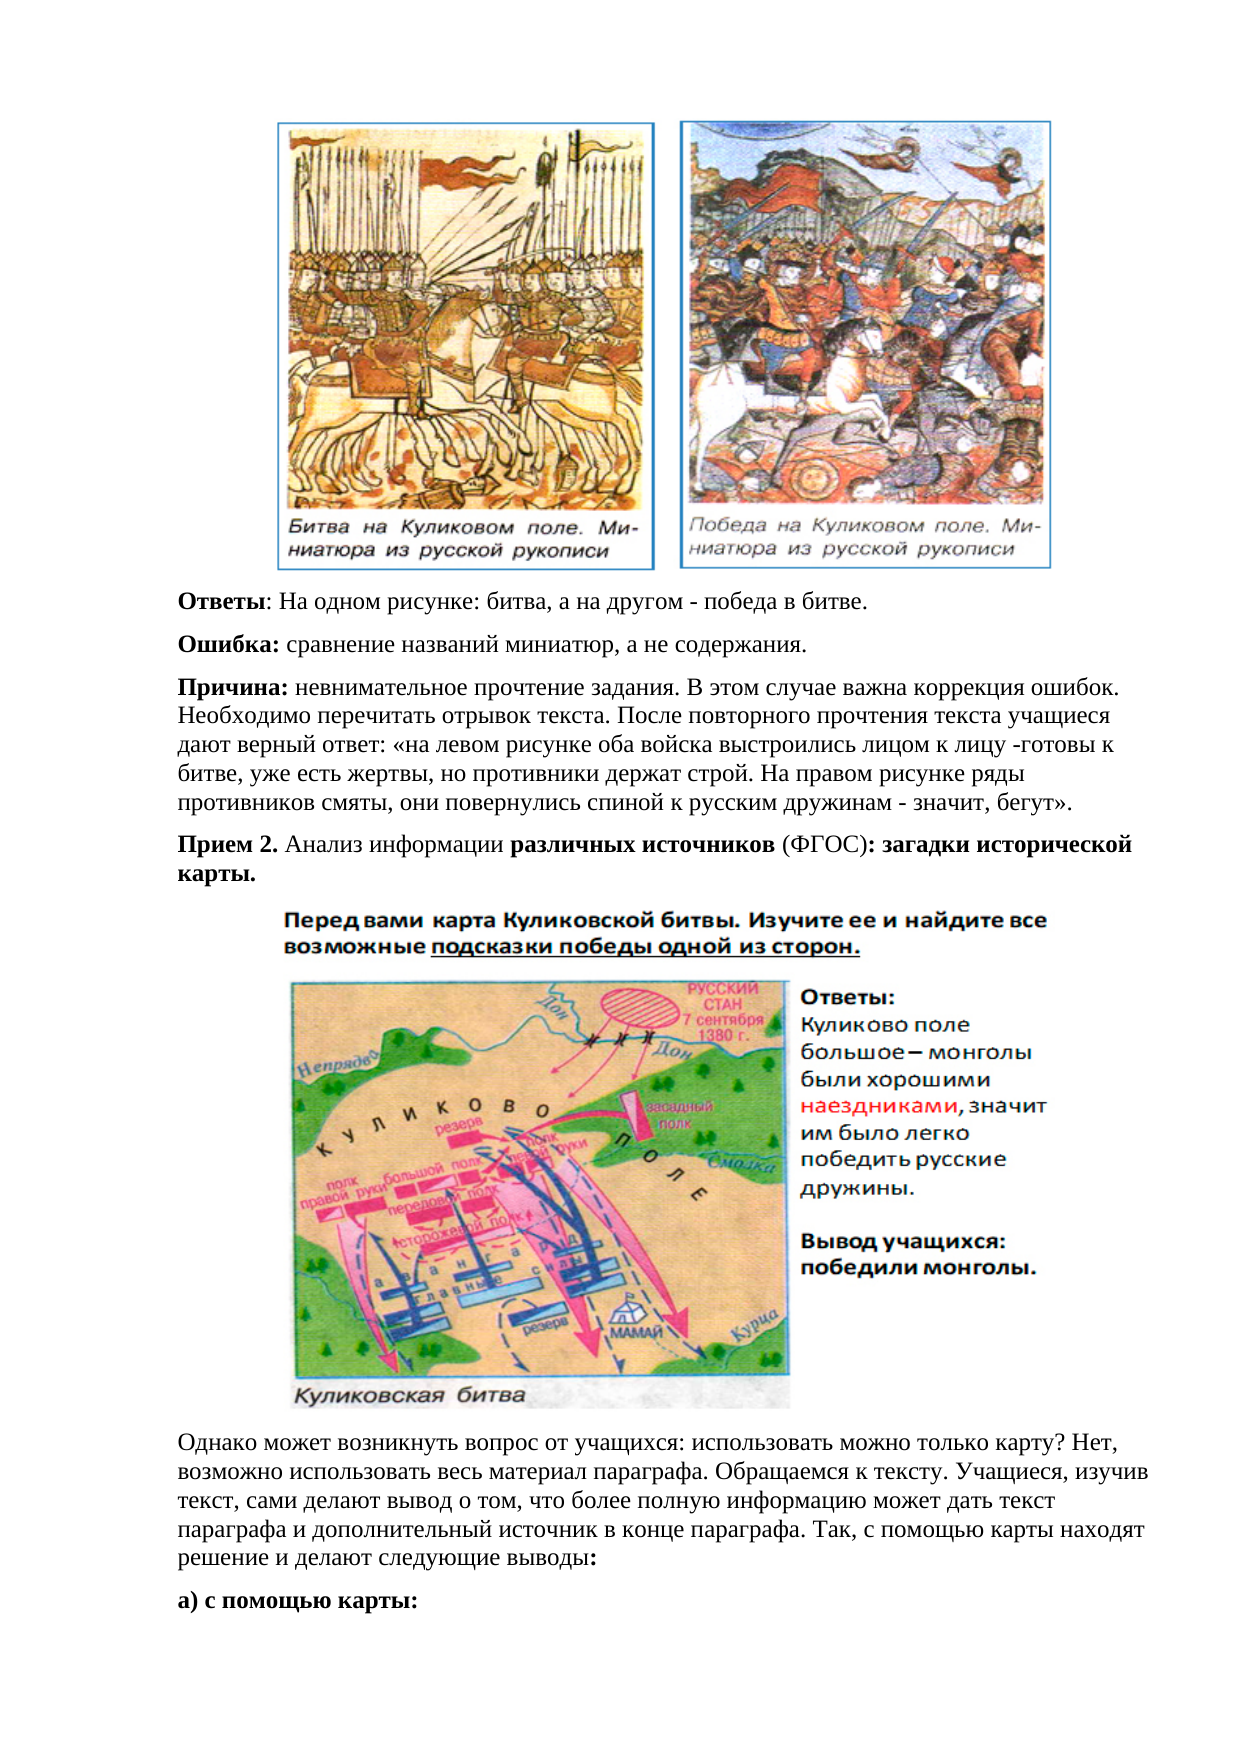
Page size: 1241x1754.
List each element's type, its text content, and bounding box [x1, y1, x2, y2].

text Ошибка: сравнение названий миниатюр, а не содержания. [177, 629, 1152, 657]
picture [273, 118, 1055, 572]
text Однако может возникнуть вопрос от учащихся: использовать можно только карту? Нет, возможно использовать весь материал параграфа. Обращаемся к тексту. Учащиеся, изучив текст, сами делают вывод о том, что более полную информацию может дать текст параграфа и дополнительный источник в конце параграфа. Так, с помощью карты находят решение и делают следующие выводы: [177, 1427, 1152, 1571]
picture [273, 901, 1055, 1414]
text Прием 2. Анализ информации различных источников (ФГОС): загадки исторической карты. [177, 829, 1152, 887]
text Ответы: На одном рисунке: битва, а на другом - победа в битве. [177, 586, 1152, 615]
text а) с помощью карты: [177, 1585, 1152, 1614]
text Причина: невнимательное прочтение задания. В этом случае важна коррекция ошибок. Необходимо перечитать отрывок текста. После повторного прочтения текста учащиеся дают верный ответ: «на левом рисунке оба войска выстроились лицом к лицу -готовы к битве, уже есть жертвы, но противники держат строй. На правом рисунке ряды противников смяты, они повернулись спиной к русским дружинам - значит, бегут». [177, 672, 1152, 815]
